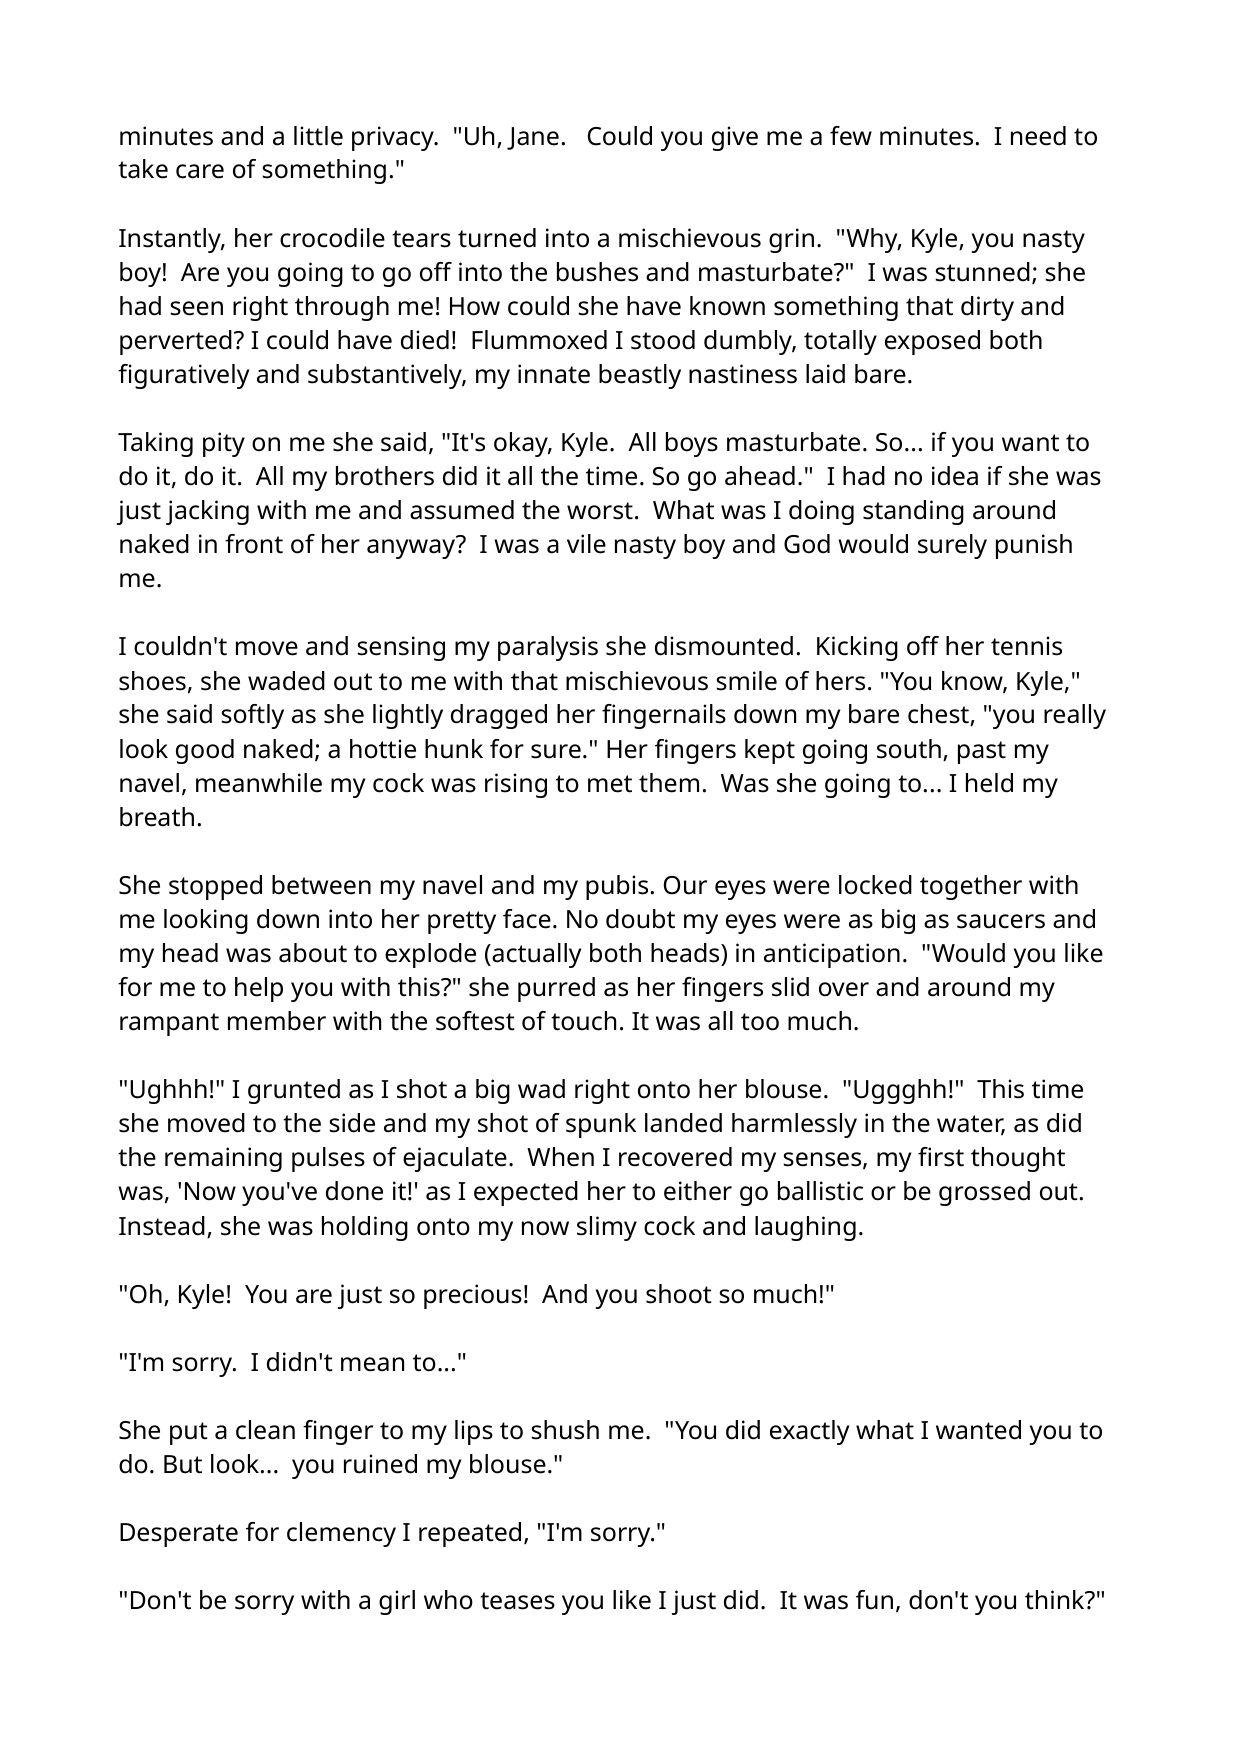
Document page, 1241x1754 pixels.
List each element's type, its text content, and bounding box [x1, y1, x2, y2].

text "Don't be sorry with a girl who teases you like I just did. It was fun, don't you think?" [118, 1583, 1122, 1617]
text Instantly, her crocodile tears turned into a mischievous grin. "Why, Kyle, you nasty boy! Are you going to go off into the bushes and masturbate?" I was stunned; she had seen right through me! How could she have known something that dirty and perverted? I could have died! Flummoxed I stood dumbly, totally exposed both figuratively and substantively, my innate beastly nastiness laid bare. [118, 220, 1122, 391]
text Desperate for clemency I repeated, "I'm sorry." [118, 1515, 1122, 1549]
text "Ughhh!" I grunted as I shot a big wad right onto her blouse. "Uggghh!" This time she moved to the side and my shot of spunk landed harmlessly in the water, as did the remaining pulses of ejaculate. When I recovered my senses, my first thought was, 'Now you've done it!' as I expected her to either go ballistic or be grossed out. Instead, she was holding onto my now slimy cock and laughing. [118, 1072, 1122, 1242]
text "Oh, Kyle! You are just so precious! And you shoot so much!" [118, 1276, 1122, 1310]
text I couldn't move and sensing my paralysis she dismounted. Kicking off her tennis shoes, she waded out to me with that mischievous smile of hers. "You know, Kyle," she said softly as she lightly dragged her fingernails down my bare chest, "you really look good naked; a hottie hunk for sure." Her fingers kept going south, past my navel, meanwhile my cock was rising to met them. Was she going to... I held my breath. [118, 629, 1122, 833]
text "I'm sorry. I didn't mean to..." [118, 1344, 1122, 1378]
text Taking pity on me she said, "It's okay, Kyle. All boys masturbate. So... if you want to do it, do it. All my brothers did it all the time. So go ahead." I had no idea if she was just jacking with me and assumed the worst. What was I doing standing around naked in front of her anyway? I was a vile nasty boy and God would surely punish me. [118, 425, 1122, 595]
text She stopped between my navel and my pubis. Our eyes were locked together with me looking down into her pretty face. No doubt my eyes were as big as saucers and my head was about to explode (actually both heads) in anticipation. "Would you like for me to help you with this?" she purred as her fingers slid over and around my rampant member with the softest of touch. It was all too much. [118, 867, 1122, 1038]
text She put a clean finger to my lips to shush me. "You did exactly what I wanted you to do. But look... you ruined my blouse." [118, 1412, 1122, 1481]
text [118, 118, 1122, 186]
